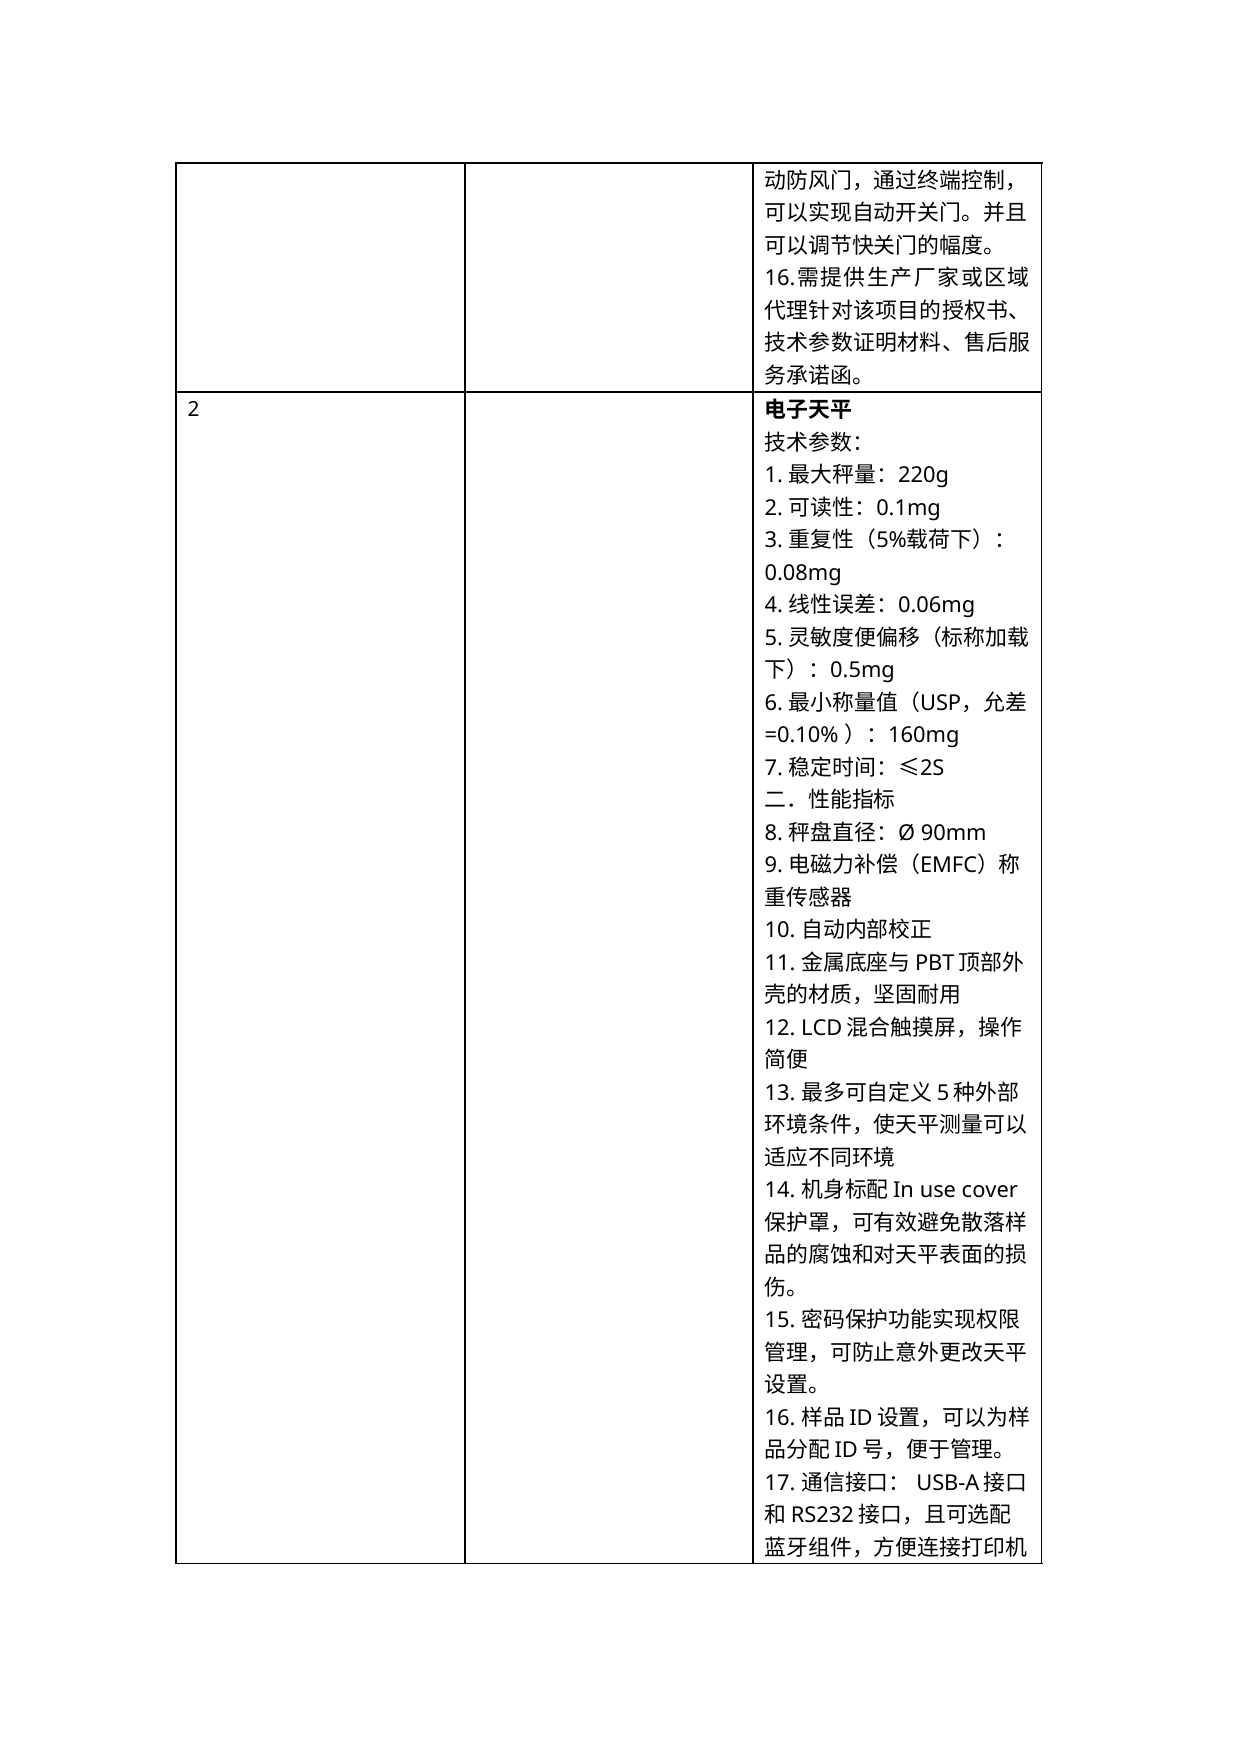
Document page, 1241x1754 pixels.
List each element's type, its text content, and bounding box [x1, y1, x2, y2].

table_cell 1 [177, 164, 464, 391]
table_cell [466, 393, 752, 1563]
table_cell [754, 393, 1041, 1563]
table_cell 2 [177, 393, 464, 1563]
table_cell [466, 164, 752, 391]
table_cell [754, 164, 1041, 391]
